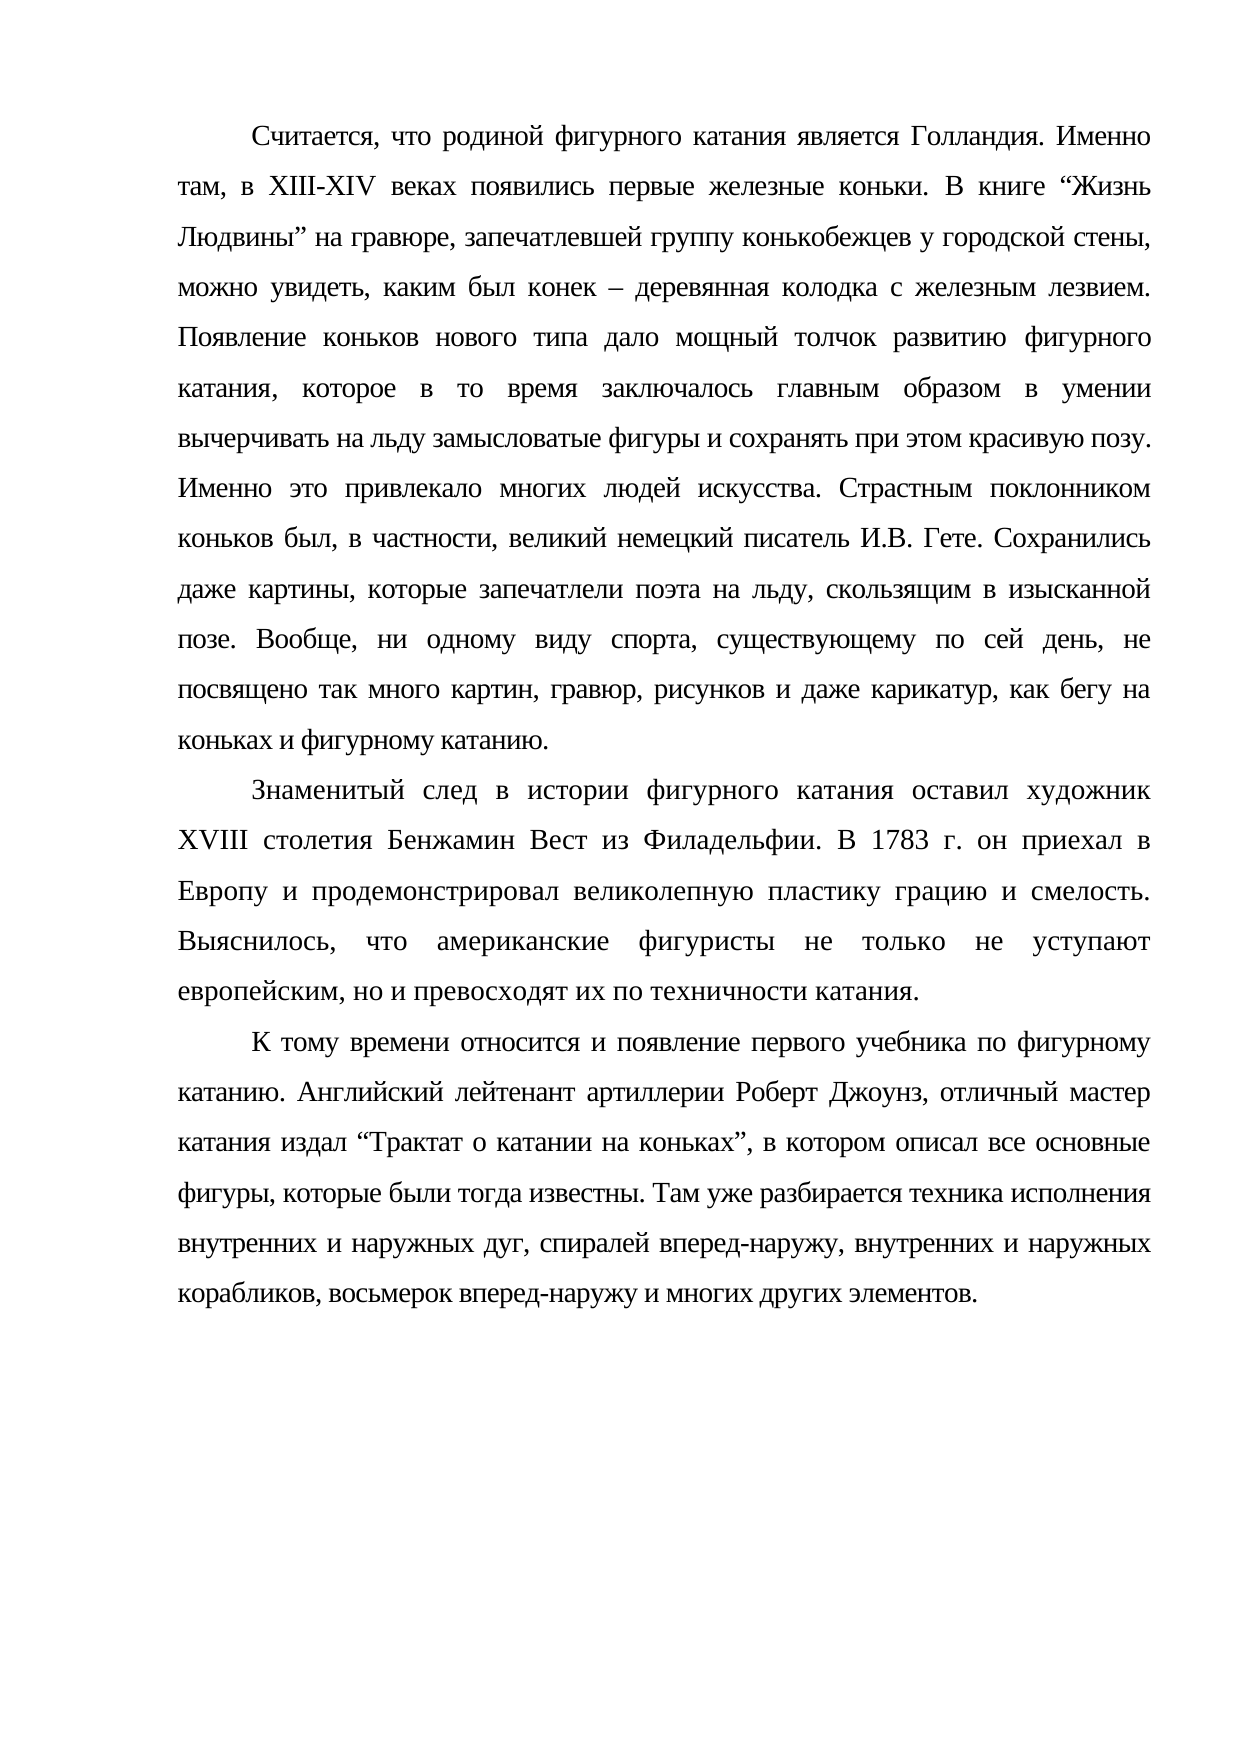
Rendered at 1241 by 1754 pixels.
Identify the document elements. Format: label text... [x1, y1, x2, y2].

text Знаменитый след в истории фигурного катания оставил художник XVIII столетия Бенжамин Вест из Филадельфии. В 1783 г. он приехал в Европу и продемонстрировал великолепную пластику грацию и смелость. Выяснилось, что американские фигуристы не только не уступают европейским, но и превосходят их по техничности катания. [177, 772, 1152, 1007]
text К тому времени относится и появление первого учебника по фигурному катанию. Английский лейтенант артиллерии Роберт Джоунз, отличный мастер катания издал “Трактат о катании на коньках”, в котором описал все основные фигуры, которые были тогда известны. Там уже разбирается техника исполнения внутренних и наружных дуг, спиралей вперед-наружу, внутренних и наружных корабликов, восьмерок вперед-наружу и многих других элементов. [177, 1024, 1152, 1309]
text Считается, что родиной фигурного катания является Голландия. Именно там, в XIII-XIV веках появились первые железные коньки. В книге “Жизнь Людвины” на гравюре, запечатлевшей группу конькобежцев у городской стены, можно увидеть, каким был конек – деревянная колодка с железным лезвием. Появление коньков нового типа дало мощный толчок развитию фигурного катания, которое в то время заключалось главным образом в умении вычерчивать на льду замысловатые фигуры и сохранять при этом красивую позу. Именно это привлекало многих людей искусства. Страстным поклонником коньков был, в частности, великий немецкий писатель И.В. Гете. Сохранились даже картины, которые запечатлели поэта на льду, скользящим в изысканной позе. Вообще, ни одному виду спорта, существующему по сей день, не посвящено так много картин, гравюр, рисунков и даже карикатур, как бегу на коньках и фигурному катанию. [177, 118, 1152, 755]
